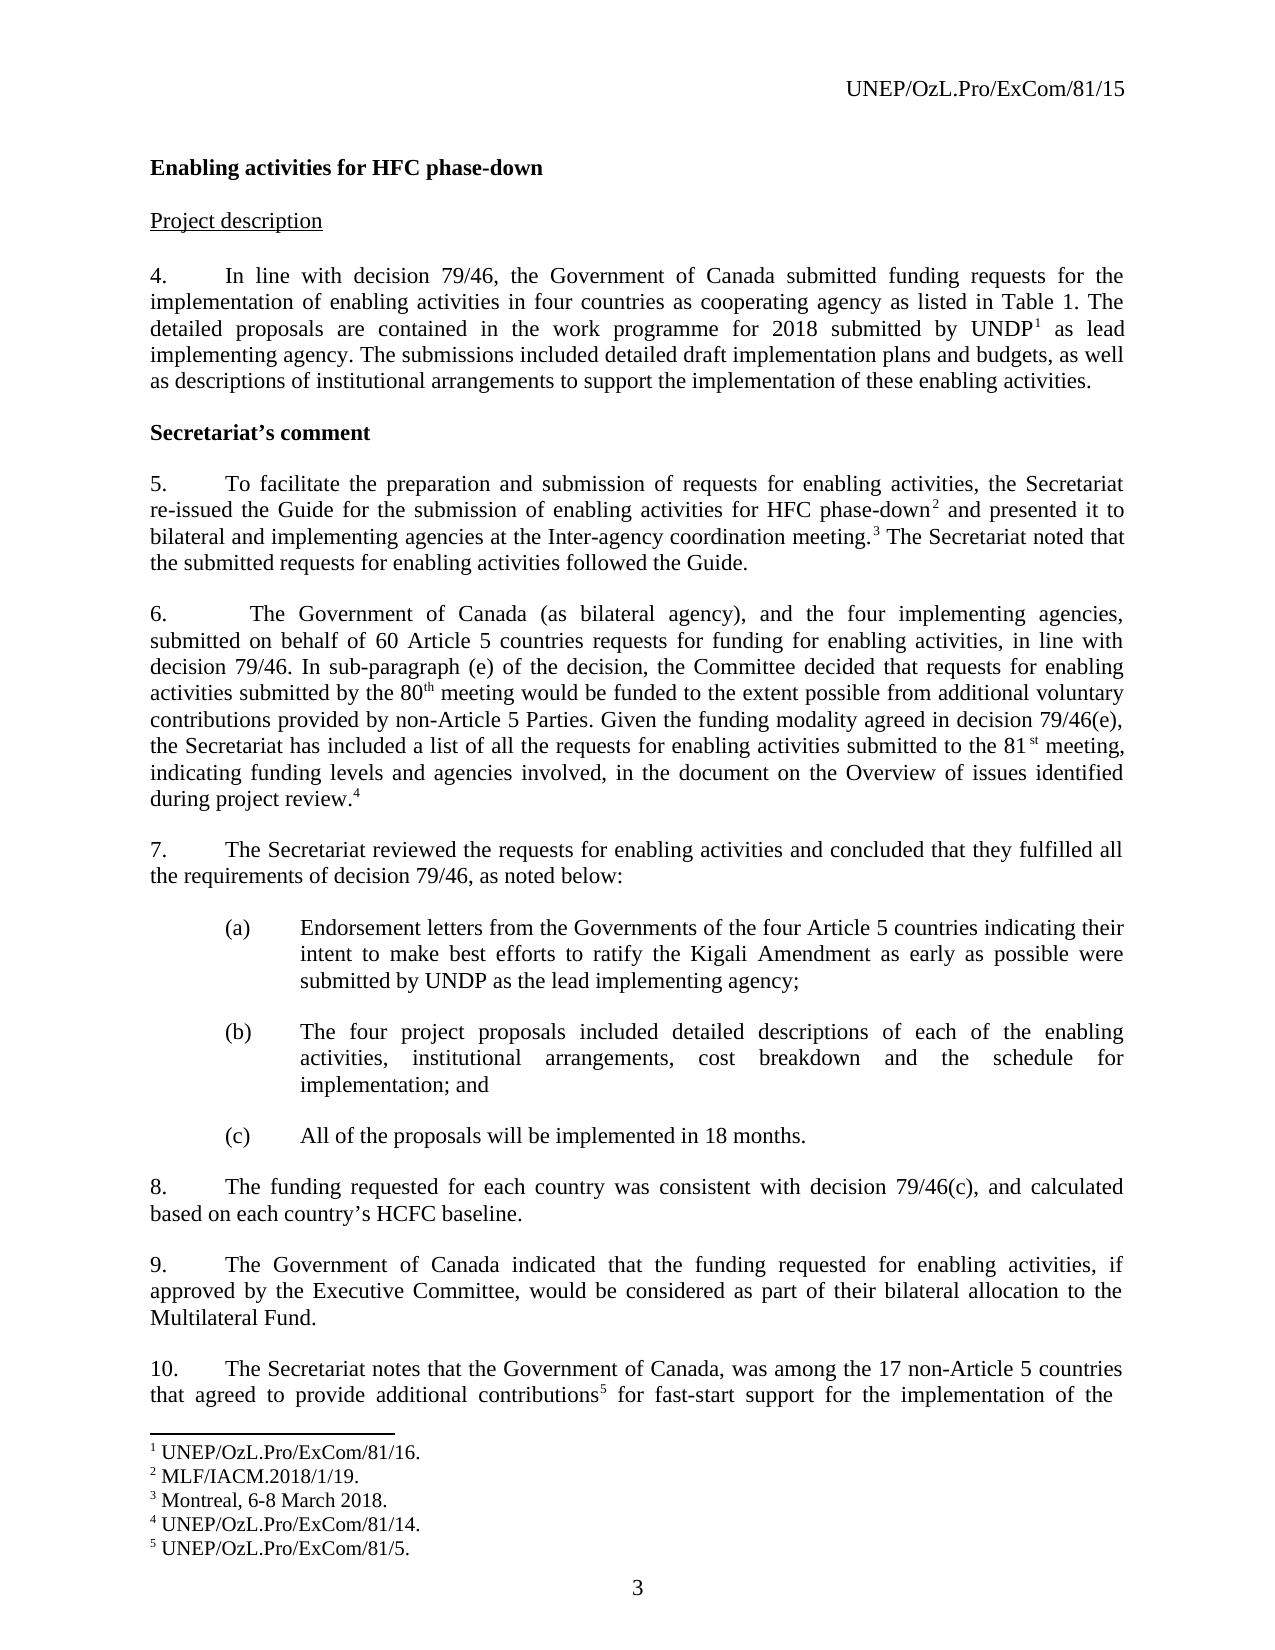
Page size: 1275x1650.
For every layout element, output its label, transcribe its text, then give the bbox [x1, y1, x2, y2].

subtitle The funding requested for each country was consistent with decision 79/46(c), and calculated based on each country’s HCFC baseline. [150, 1173, 1125, 1226]
subtitle All of the proposals will be implemented in 18 months. [225, 1122, 1125, 1148]
subtitle To facilitate the preparation and submission of requests for enabling activities, the Secretariat re-issued the Guide for the submission of enabling activities for HFC phase-down and presented it to bilateral and implementing agencies at the Inter-agency coordination meeting. The Secretariat noted that the submitted requests for enabling activities followed the Guide. [150, 470, 1125, 575]
subtitle The Government of Canada indicated that the funding requested for enabling activities, if approved by the Executive Committee, would be considered as part of their bilateral allocation to the Multilateral Fund. [150, 1251, 1125, 1330]
subtitle The Government of Canada (as bilateral agency), and the four implementing agencies, submitted on behalf of 60 Article 5 countries requests for funding for enabling activities, in line with decision 79/46. In sub-paragraph (e) of the decision, the Committee decided that requests for enabling activities submitted by the 80th meeting would be funded to the extent possible from additional voluntary contributions provided by non-Article 5 Parties. Given the funding modality agreed in decision 79/46(e), the Secretariat has included a list of all the requests for enabling activities submitted to the 81st meeting, indicating funding levels and agencies involved, in the document on the Overview of issues identified during project review. [150, 600, 1125, 811]
subtitle The four project proposals included detailed descriptions of each of the enabling activities, institutional arrangements, cost breakdown and the schedule for implementation; and [225, 1018, 1125, 1097]
text Project description [150, 180, 1125, 233]
subtitle The Secretariat reviewed the requests for enabling activities and concluded that they fulfilled all the requirements of decision 79/46, as noted below: [150, 836, 1125, 889]
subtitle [150, 1355, 1125, 1408]
text Enabling activities for HFC phase-down [150, 154, 1125, 180]
subtitle Secretariat’s comment [150, 419, 1125, 445]
subtitle Endorsement letters from the Governments of the four Article 5 countries indicating their intent to make best efforts to ratify the Kigali Amendment as early as possible were submitted by UNDP as the lead implementing agency; [225, 914, 1125, 993]
subtitle In line with decision 79/46, the Government of Canada submitted funding requests for the implementation of enabling activities in four countries as cooperating agency as listed in Table 1. The detailed proposals are contained in the work programme for 2018 submitted by UNDP as lead implementing agency. The submissions included detailed draft implementation plans and budgets, as well as descriptions of institutional arrangements to support the implementation of these enabling activities. [150, 262, 1125, 394]
